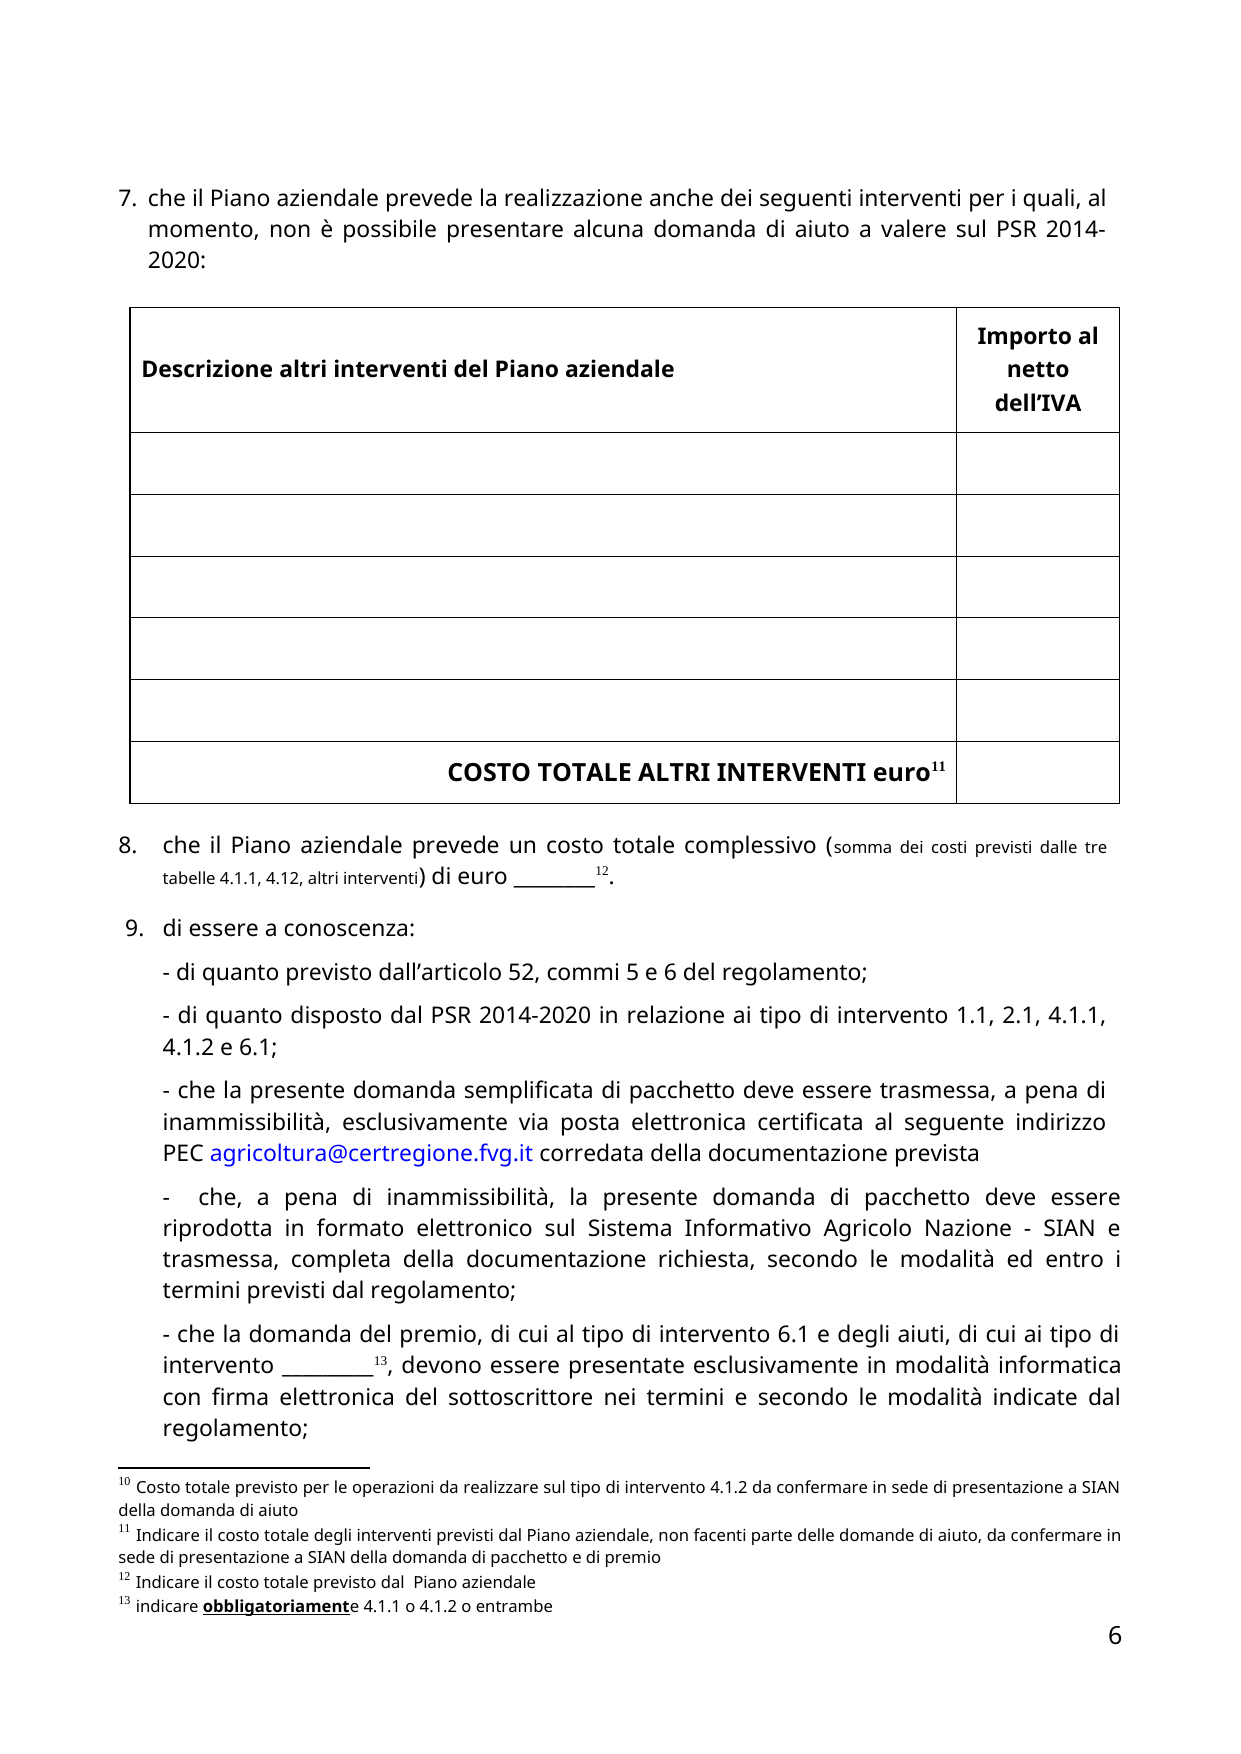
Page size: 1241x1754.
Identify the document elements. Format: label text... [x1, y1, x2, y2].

list di essere a conoscenza: [125, 912, 1107, 943]
text - che la domanda del premio, di cui al tipo di intervento 6.1 e degli aiuti, di cui ai tipo di intervento _________, devono essere presentate esclusivamente in modalità informatica con firma elettronica del sottoscrittore nei termini e secondo le modalità indicate dal regolamento; [162, 1318, 1122, 1443]
list che il Piano aziendale prevede un costo totale complessivo (somma dei costi previsti dalle tre tabelle 4.1.1, 4.12, altri interventi) di euro ________. [118, 829, 1107, 891]
text - che, a pena di inammissibilità, la presente domanda di pacchetto deve essere riprodotta in formato elettronico sul Sistema Informativo Agricolo Nazione - SIAN e trasmessa, completa della documentazione richiesta, secondo le modalità ed entro i termini previsti dal regolamento; [162, 1181, 1122, 1306]
table_cell [957, 495, 1119, 556]
table_cell [131, 495, 956, 556]
table_cell [131, 618, 956, 679]
table_cell [131, 680, 956, 741]
table_cell COSTO TOTALE ALTRI INTERVENTI euro [131, 742, 956, 803]
text - di quanto disposto dal PSR 2014-2020 in relazione ai tipo di intervento 1.1, 2.1, 4.1.1, 4.1.2 e 6.1; [162, 999, 1107, 1062]
table_header Descrizione altri interventi del Piano aziendale [131, 308, 956, 432]
table_cell [957, 433, 1119, 494]
table_cell [131, 433, 956, 494]
table_cell [957, 742, 1119, 803]
text - di quanto previsto dall’articolo 52, commi 5 e 6 del regolamento; [162, 956, 1107, 987]
table_cell [957, 618, 1119, 679]
text - che la presente domanda semplificata di pacchetto deve essere trasmessa, a pena di inammissibilità, esclusivamente via posta elettronica certificata al seguente indirizzo PEC agricoltura@certregione.fvg.it corredata della documentazione prevista [162, 1074, 1107, 1168]
table_cell [131, 557, 956, 617]
list che il Piano aziendale prevede la realizzazione anche dei seguenti interventi per i quali, al momento, non è possibile presentare alcuna domanda di aiuto a valere sul PSR 2014-2020: [118, 182, 1107, 276]
table_cell [957, 680, 1119, 741]
table_cell [957, 557, 1119, 617]
table_header Importo al netto dell’IVA [957, 308, 1119, 432]
